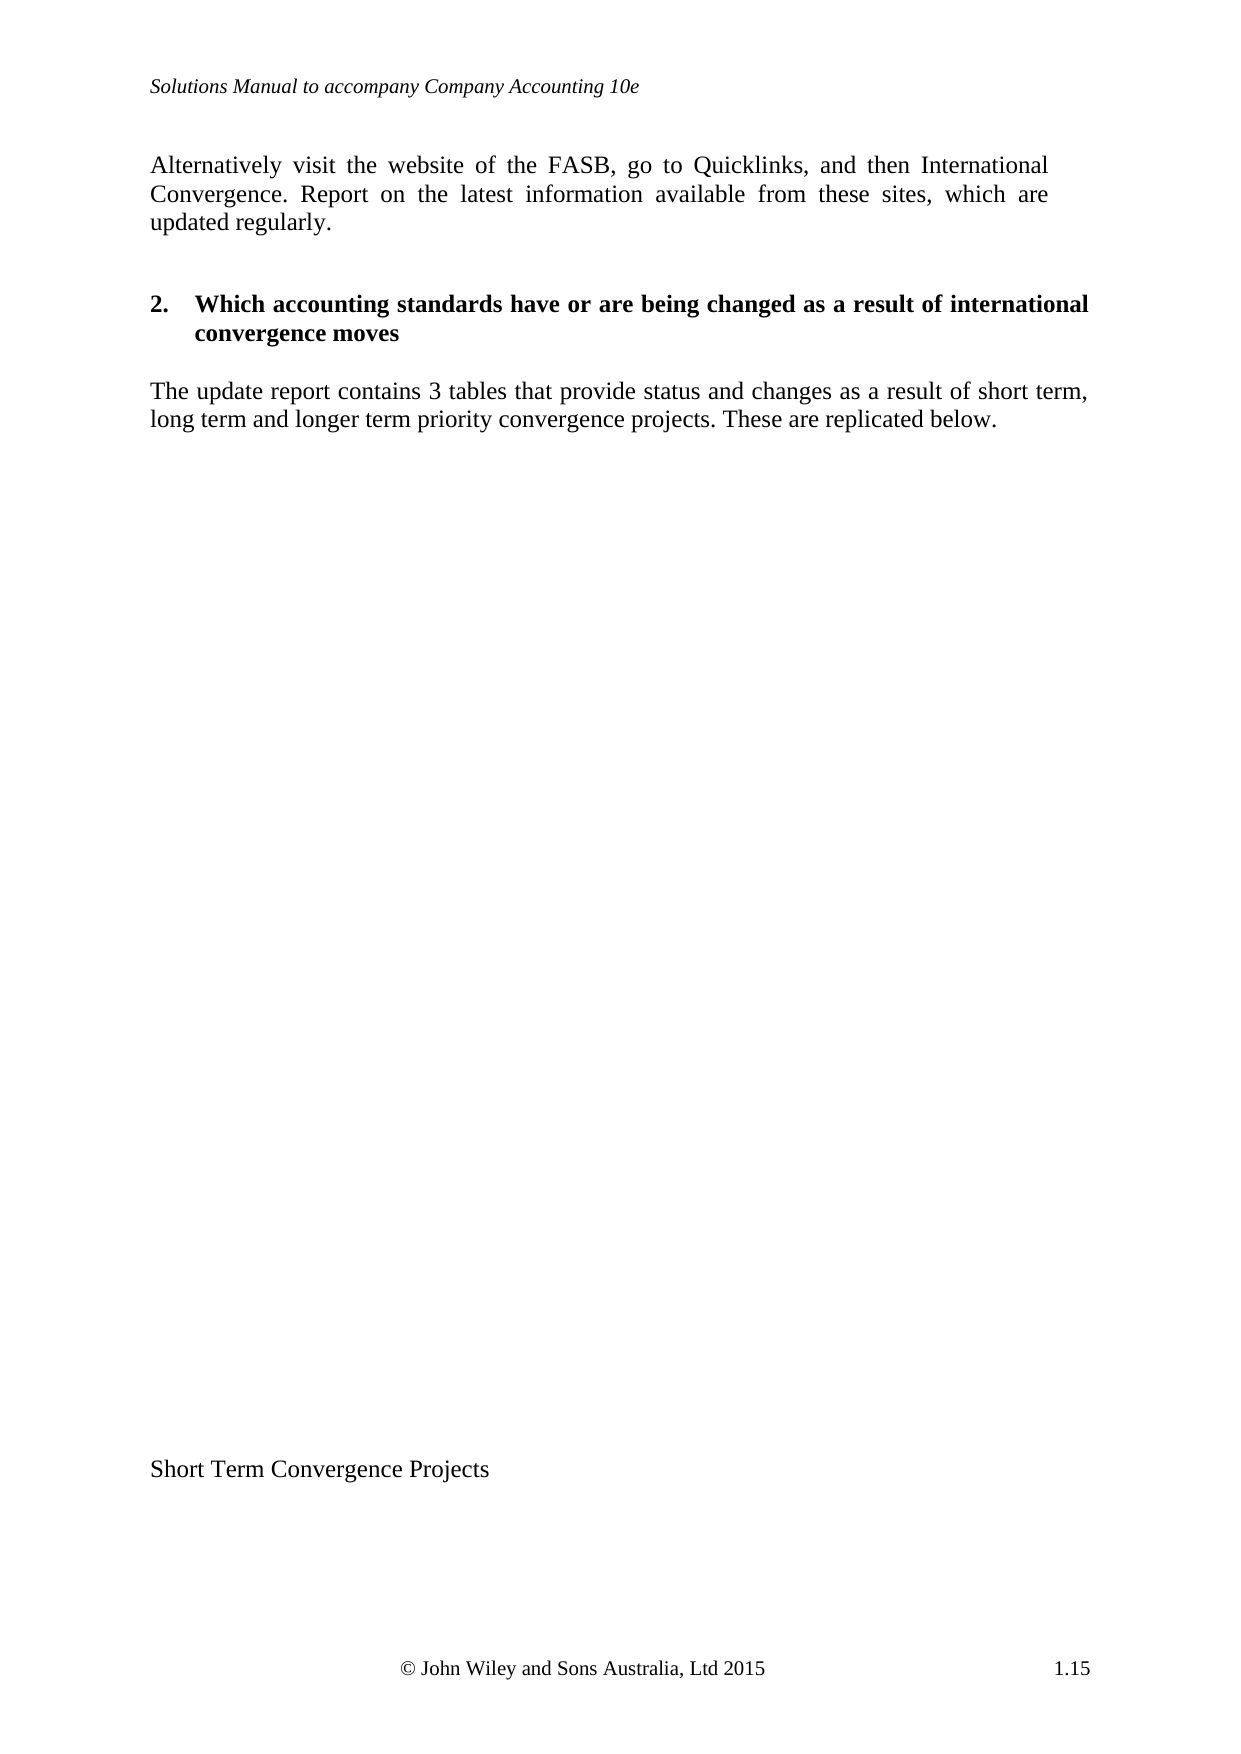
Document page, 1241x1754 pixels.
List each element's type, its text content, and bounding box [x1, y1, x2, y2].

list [150, 150, 1049, 236]
list Which accounting standards have or are being changed as a result of international convergence moves [150, 289, 1090, 347]
text Short Term Convergence Projects [150, 1454, 1090, 1483]
text The update report contains 3 tables that provide status and changes as a result of short term, long term and longer term priority convergence projects. These are replicated below. [150, 376, 1090, 433]
